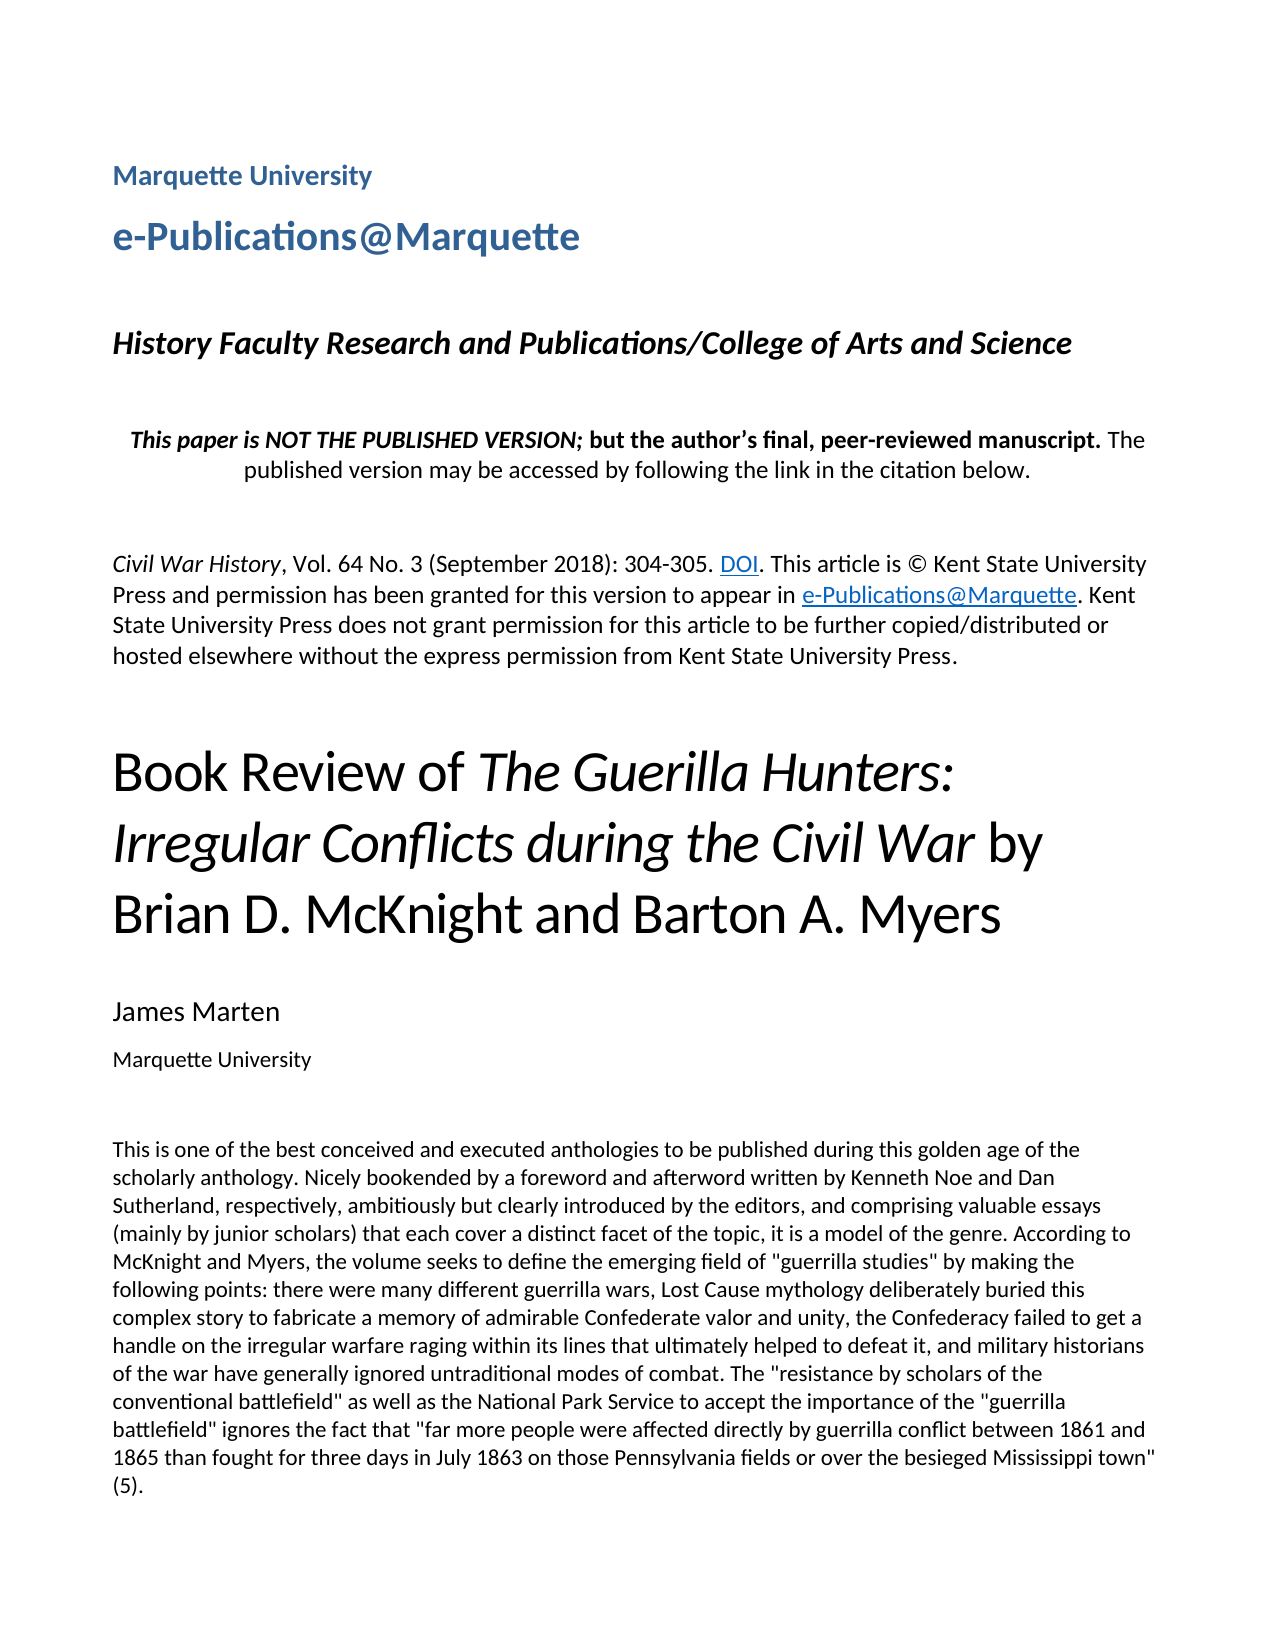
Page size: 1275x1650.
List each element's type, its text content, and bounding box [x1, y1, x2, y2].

text Marquette University [112, 1045, 1162, 1073]
text This is one of the best conceived and executed anthologies to be published during this golden age of the scholarly anthology. Nicely bookended by a foreword and afterword written by Kenneth Noe and Dan Sutherland, respectively, ambitiously but clearly introduced by the editors, and comprising valuable essays (mainly by junior scholars) that each cover a distinct facet of the topic, it is a model of the genre. According to McKnight and Myers, the volume seeks to define the emerging field of "guerrilla studies" by making the following points: there were many different guerrilla wars, Lost Cause mythology deliberately buried this complex story to fabricate a memory of admirable Confederate valor and unity, the Confederacy failed to get a handle on the irregular warfare raging within its lines that ultimately helped to defeat it, and military historians of the war have generally ignored untraditional modes of combat. The "resistance by scholars of the conventional battlefield" as well as the National Park Service to accept the importance of the "guerrilla battlefield" ignores the fact that "far more people were affected directly by guerrilla conflict between 1861 and 1865 than fought for three days in July 1863 on those Pennsylvania fields or over the besieged Mississippi town" (5). [112, 1135, 1162, 1499]
text Civil War History, Vol. 64 No. 3 (September 2018): 304-305. DOI. This article is © Kent State University Press and permission has been granted for this version to appear in e-Publications@Marquette. Kent State University Press does not grant permission for this article to be further copied/distributed or hosted elsewhere without the express permission from Kent State University Press. [112, 549, 1162, 671]
text Marquette University [112, 157, 1162, 193]
text This paper is NOT THE PUBLISHED VERSION; but the author’s final, peer-reviewed manuscript. The published version may be accessed by following the link in the citation below. [112, 424, 1162, 485]
title Book Review of The Guerilla Hunters: Irregular Conflicts during the Civil War by Brian D. McKnight and Barton A. Myers [112, 734, 1162, 948]
text e-Publications@Marquette [112, 209, 1162, 260]
text History Faculty Research and Publications/College of Arts and Science [112, 322, 1162, 362]
text James Marten [112, 993, 1162, 1029]
